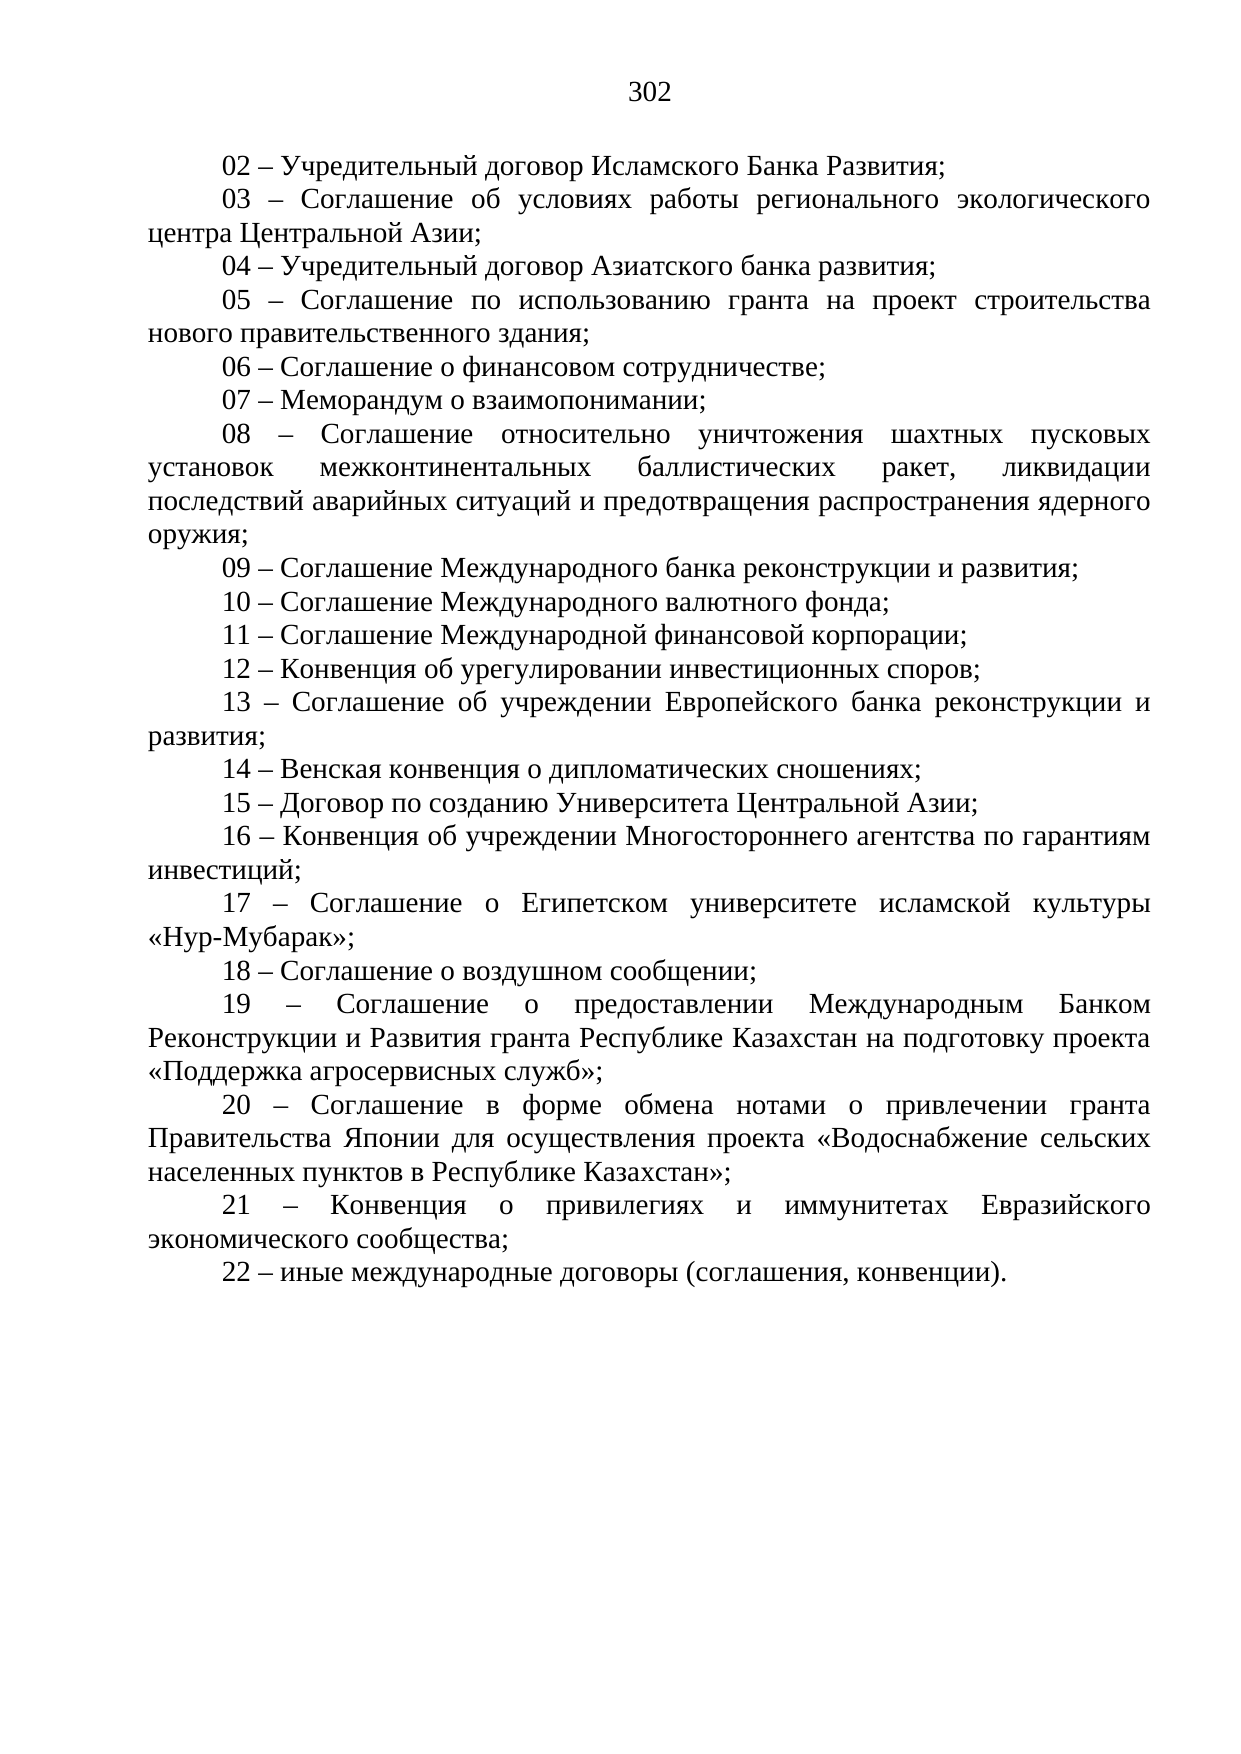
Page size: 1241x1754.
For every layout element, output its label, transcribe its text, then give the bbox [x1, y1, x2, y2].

text 15 – Договор по созданию Университета Центральной Азии; [148, 785, 1152, 818]
text 03 – Соглашение об условиях работы регионального экологического центра Центральной Азии; [148, 181, 1152, 248]
text 05 – Соглашение по использованию гранта на проект строительства нового правительственного здания; [148, 282, 1152, 349]
text 04 – Учредительный договор Азиатского банка развития; [148, 248, 1152, 282]
text 14 – Венская конвенция о дипломатических сношениях; [148, 751, 1152, 785]
text 11 – Соглашение Международной финансовой корпорации; [148, 617, 1152, 651]
text 20 – Соглашение в форме обмена нотами о привлечении гранта Правительства Японии для осуществления проекта «Водоснабжение сельских населенных пунктов в Республике Казахстан»; [148, 1087, 1152, 1187]
text 02 – Учредительный договор Исламского Банка Развития; [148, 148, 1152, 181]
text 06 – Соглашение о финансовом сотрудничестве; [148, 349, 1152, 382]
text 21 – Конвенция о привилегиях и иммунитетах Евразийского экономического сообщества; [148, 1187, 1152, 1254]
text 16 – Конвенция об учреждении Многостороннего агентства по гарантиям инвестиций; [148, 818, 1152, 886]
text 10 – Соглашение Международного валютного фонда; [148, 584, 1152, 617]
text 08 – Соглашение относительно уничтожения шахтных пусковых установок межконтинентальных баллистических ракет, ликвидации последствий аварийных ситуаций и предотвращения распространения ядерного оружия; [148, 416, 1152, 550]
text 17 – Соглашение о Египетском университете исламской культуры «Нур-Мубарак»; [148, 886, 1152, 953]
text 09 – Соглашение Международного банка реконструкции и развития; [148, 550, 1152, 584]
text 19 – Соглашение о предоставлении Международным Банком Реконструкции и Развития гранта Республике Казахстан на подготовку проекта «Поддержка агросервисных служб»; [148, 986, 1152, 1087]
text 18 – Соглашение о воздушном сообщении; [148, 953, 1152, 986]
text 13 – Соглашение об учреждении Европейского банка реконструкции и развития; [148, 684, 1152, 751]
text 22 – иные международные договоры (соглашения, конвенции). [148, 1254, 1152, 1288]
text 12 – Конвенция об урегулировании инвестиционных споров; [148, 651, 1152, 684]
text 07 – Меморандум о взаимопонимании; [148, 382, 1152, 416]
